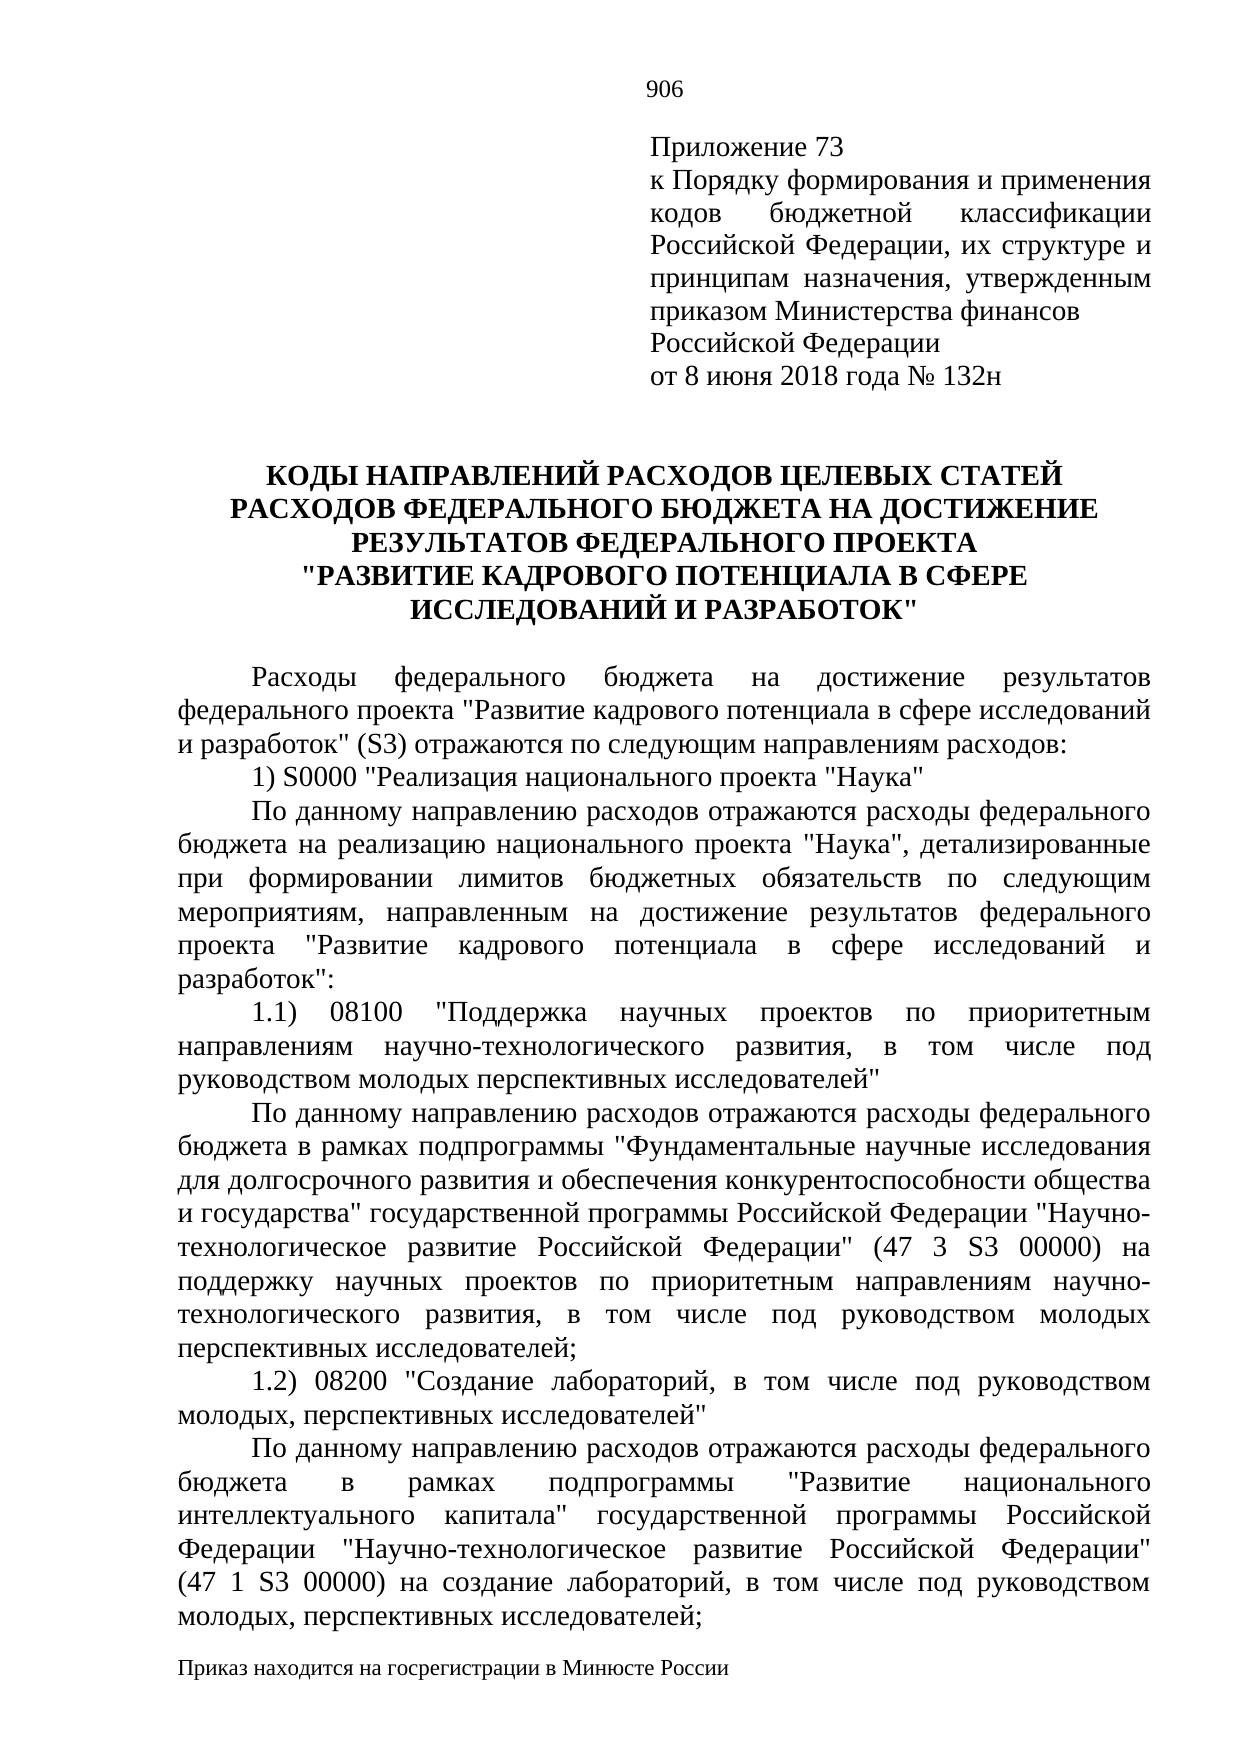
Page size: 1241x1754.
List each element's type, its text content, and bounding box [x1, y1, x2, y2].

text 1.1) 08100 "Поддержка научных проектов по приоритетным направлениям научно-технологического развития, в том числе под руководством молодых перспективных исследователей" [177, 994, 1152, 1095]
text Российской Федерации [650, 327, 1152, 359]
text Расходы федерального бюджета на достижение результатов федерального проекта "Развитие кадрового потенциала в сфере исследований и разработок" (S3) отражаются по следующим направлениям расходов: [177, 659, 1152, 759]
text 1.2) 08200 "Создание лабораторий, в том числе под руководством молодых, перспективных исследователей" [177, 1363, 1152, 1430]
text КОДЫ НАПРАВЛЕНИЙ РАСХОДОВ ЦЕЛЕВЫХ СТАТЕЙ [177, 458, 1152, 491]
text РАСХОДОВ ФЕДЕРАЛЬНОГО БЮДЖЕТА НА ДОСТИЖЕНИЕ РЕЗУЛЬТАТОВ ФЕДЕРАЛЬНОГО ПРОЕКТА [177, 491, 1152, 558]
text Приложение 73 [650, 131, 1152, 163]
text По данному направлению расходов отражаются расходы федерального бюджета в рамках подпрограммы "Развитие национального интеллектуального капитала" государственной программы Российской Федерации "Научно-технологическое развитие Российской Федерации" (47 1 S3 00000) на создание лабораторий, в том числе под руководством молодых, перспективных исследователей; [177, 1430, 1152, 1632]
text "РАЗВИТИЕ КАДРОВОГО ПОТЕНЦИАЛА В СФЕРЕ ИССЛЕДОВАНИЙ И РАЗРАБОТОК" [177, 558, 1152, 625]
text от 8 июня 2018 года № 132н [650, 359, 1152, 392]
text к Порядку формирования и применения кодов бюджетной классификации Российской Федерации, их структуре и принципам назначения, утвержденным приказом Министерства финансов [650, 163, 1152, 327]
text По данному направлению расходов отражаются расходы федерального бюджета на реализацию национального проекта "Наука", детализированные при формировании лимитов бюджетных обязательств по следующим мероприятиям, направленным на достижение результатов федерального проекта "Развитие кадрового потенциала в сфере исследований и разработок": [177, 793, 1152, 994]
text По данному направлению расходов отражаются расходы федерального бюджета в рамках подпрограммы "Фундаментальные научные исследования для долгосрочного развития и обеспечения конкурентоспособности общества и государства" государственной программы Российской Федерации "Научно-технологическое развитие Российской Федерации" (47 3 S3 00000) на поддержку научных проектов по приоритетным направлениям научно-технологического развития, в том числе под руководством молодых перспективных исследователей; [177, 1095, 1152, 1363]
text 1) S0000 "Реализация национального проекта "Наука" [177, 759, 1152, 793]
